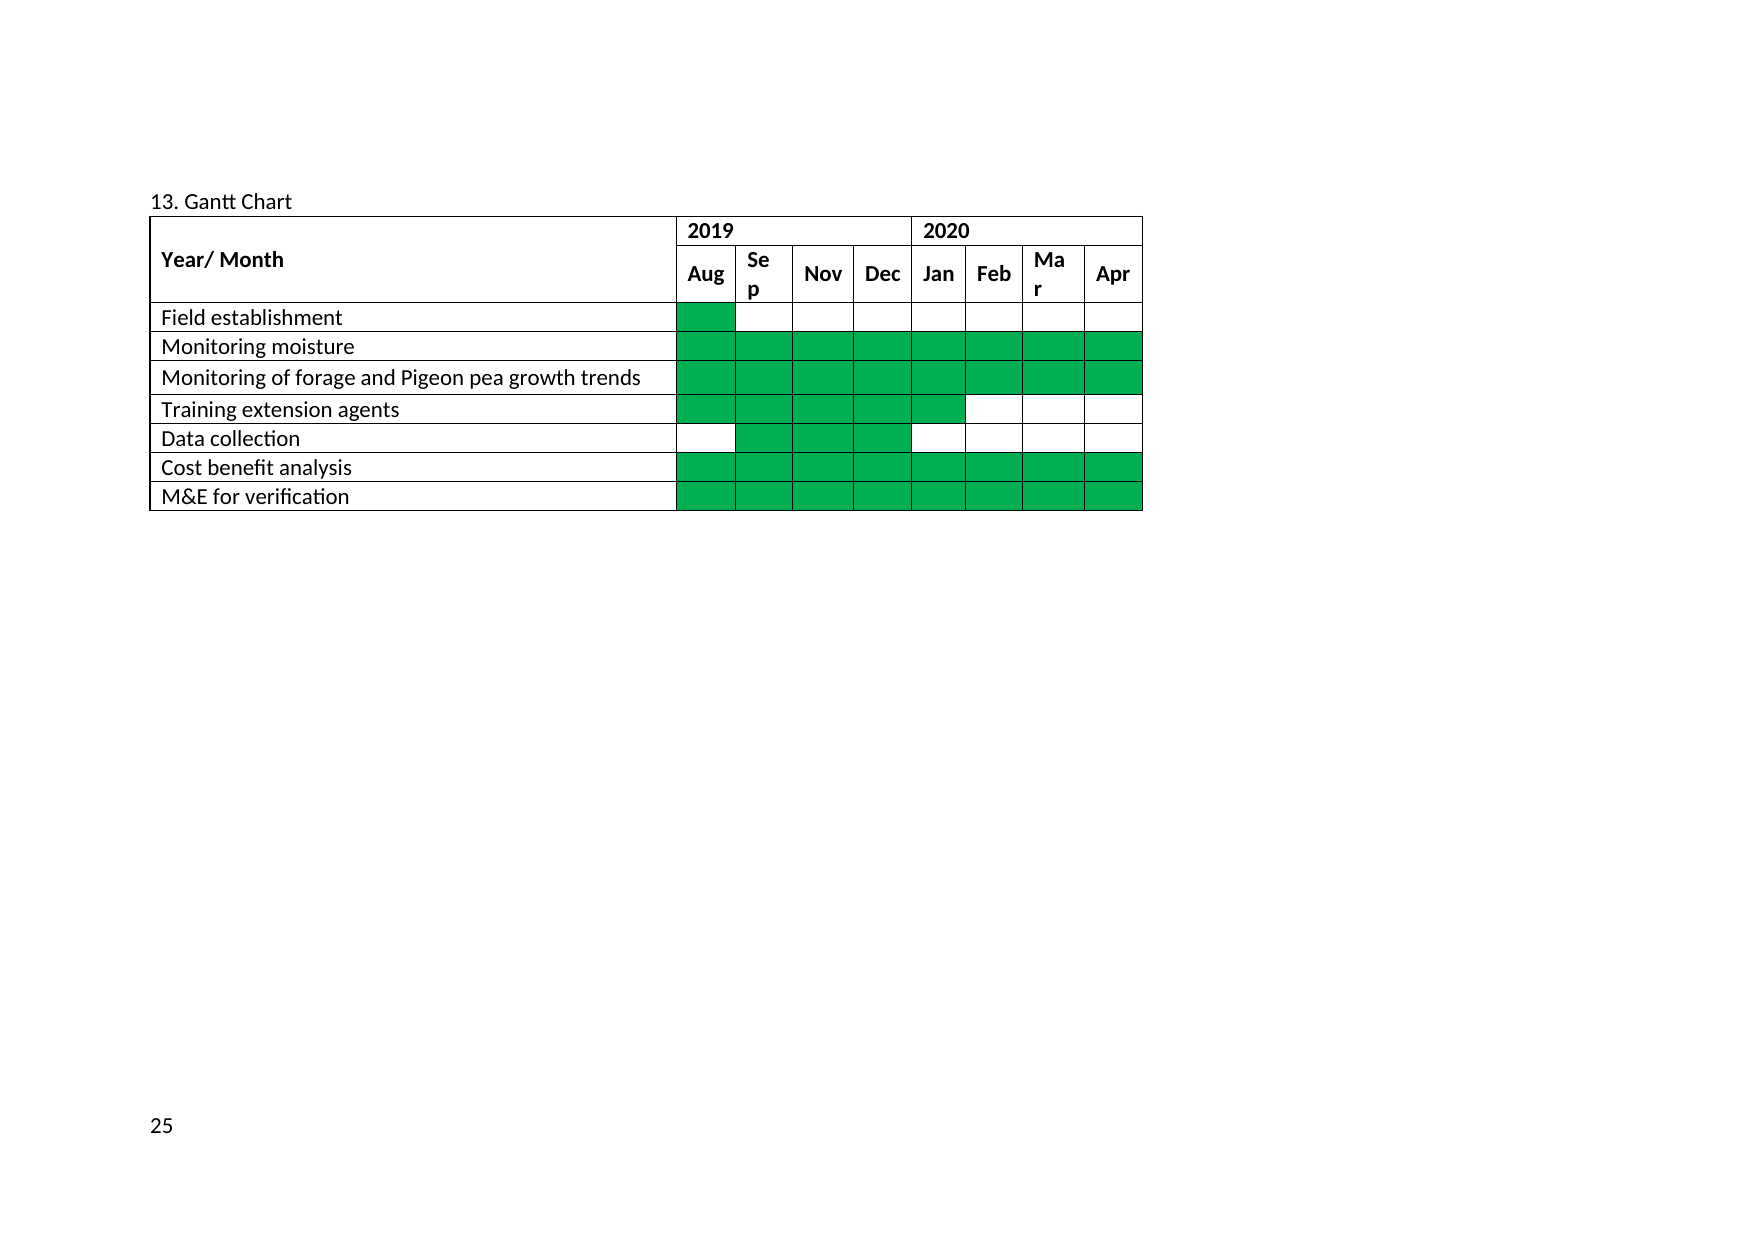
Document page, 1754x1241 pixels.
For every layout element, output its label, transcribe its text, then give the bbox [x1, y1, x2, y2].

table_header 2020 [912, 217, 1142, 244]
table_cell [793, 453, 853, 481]
table_cell Jan [912, 246, 965, 302]
table_cell Training extension agents [151, 395, 676, 423]
table_cell Cost benefit analysis [151, 453, 676, 481]
table_cell [677, 395, 735, 423]
table_cell [793, 395, 853, 423]
table_cell [912, 332, 965, 360]
table_cell [1085, 332, 1142, 360]
table_cell [677, 303, 735, 331]
table_cell Field establishment [151, 303, 676, 331]
table_cell [1023, 361, 1084, 394]
table_cell [1023, 303, 1084, 331]
table_header Year/ Month [151, 217, 676, 302]
table_cell [736, 424, 792, 452]
table_cell [912, 424, 965, 452]
table_cell [1023, 453, 1084, 481]
table_cell Monitoring of forage and Pigeon pea growth trends [151, 361, 676, 394]
table_cell [677, 453, 735, 481]
table_cell [854, 482, 911, 510]
table_cell [736, 453, 792, 481]
table_cell [966, 424, 1022, 452]
table_cell [736, 332, 792, 360]
table_cell [793, 424, 853, 452]
table_cell [677, 424, 735, 452]
table_cell [966, 395, 1022, 423]
table_cell [912, 303, 965, 331]
table_cell [677, 332, 735, 360]
table_header 2019 [677, 217, 911, 244]
table_cell [1023, 332, 1084, 360]
table_cell [677, 482, 735, 510]
table_cell Sep [736, 246, 792, 302]
table_cell [854, 424, 911, 452]
table_cell Dec [854, 246, 911, 302]
table_cell [1085, 482, 1142, 510]
table_cell [677, 361, 735, 394]
table_cell [736, 395, 792, 423]
table_cell [1085, 453, 1142, 481]
table_cell [966, 453, 1022, 481]
table_cell [736, 361, 792, 394]
table_cell [793, 303, 853, 331]
table_cell [912, 395, 965, 423]
table_cell Apr [1085, 246, 1142, 302]
table_cell [966, 303, 1022, 331]
table_cell Data collection [151, 424, 676, 452]
table_cell [736, 482, 792, 510]
table_cell Monitoring moisture [151, 332, 676, 360]
table_cell [854, 395, 911, 423]
table_cell [966, 361, 1022, 394]
table_cell [793, 361, 853, 394]
table_cell [1085, 361, 1142, 394]
table_cell Feb [966, 246, 1022, 302]
table_cell [1085, 303, 1142, 331]
table_cell M&E for verification [151, 482, 676, 510]
text 13. Gantt Chart [150, 187, 1604, 216]
table_cell [1023, 482, 1084, 510]
table_cell [736, 303, 792, 331]
table_cell [793, 482, 853, 510]
table_cell [854, 361, 911, 394]
table_cell [1085, 424, 1142, 452]
table_cell [966, 332, 1022, 360]
table_cell [912, 482, 965, 510]
table_cell [854, 453, 911, 481]
table_cell [1023, 395, 1084, 423]
table_cell [793, 332, 853, 360]
table_cell [854, 332, 911, 360]
table_cell Nov [793, 246, 853, 302]
table_cell [912, 453, 965, 481]
table_cell [854, 303, 911, 331]
table_cell [966, 482, 1022, 510]
table_cell Mar [1023, 246, 1084, 302]
table_cell [1085, 395, 1142, 423]
table_cell Aug [677, 246, 735, 302]
table_cell [1023, 424, 1084, 452]
table_cell [912, 361, 965, 394]
